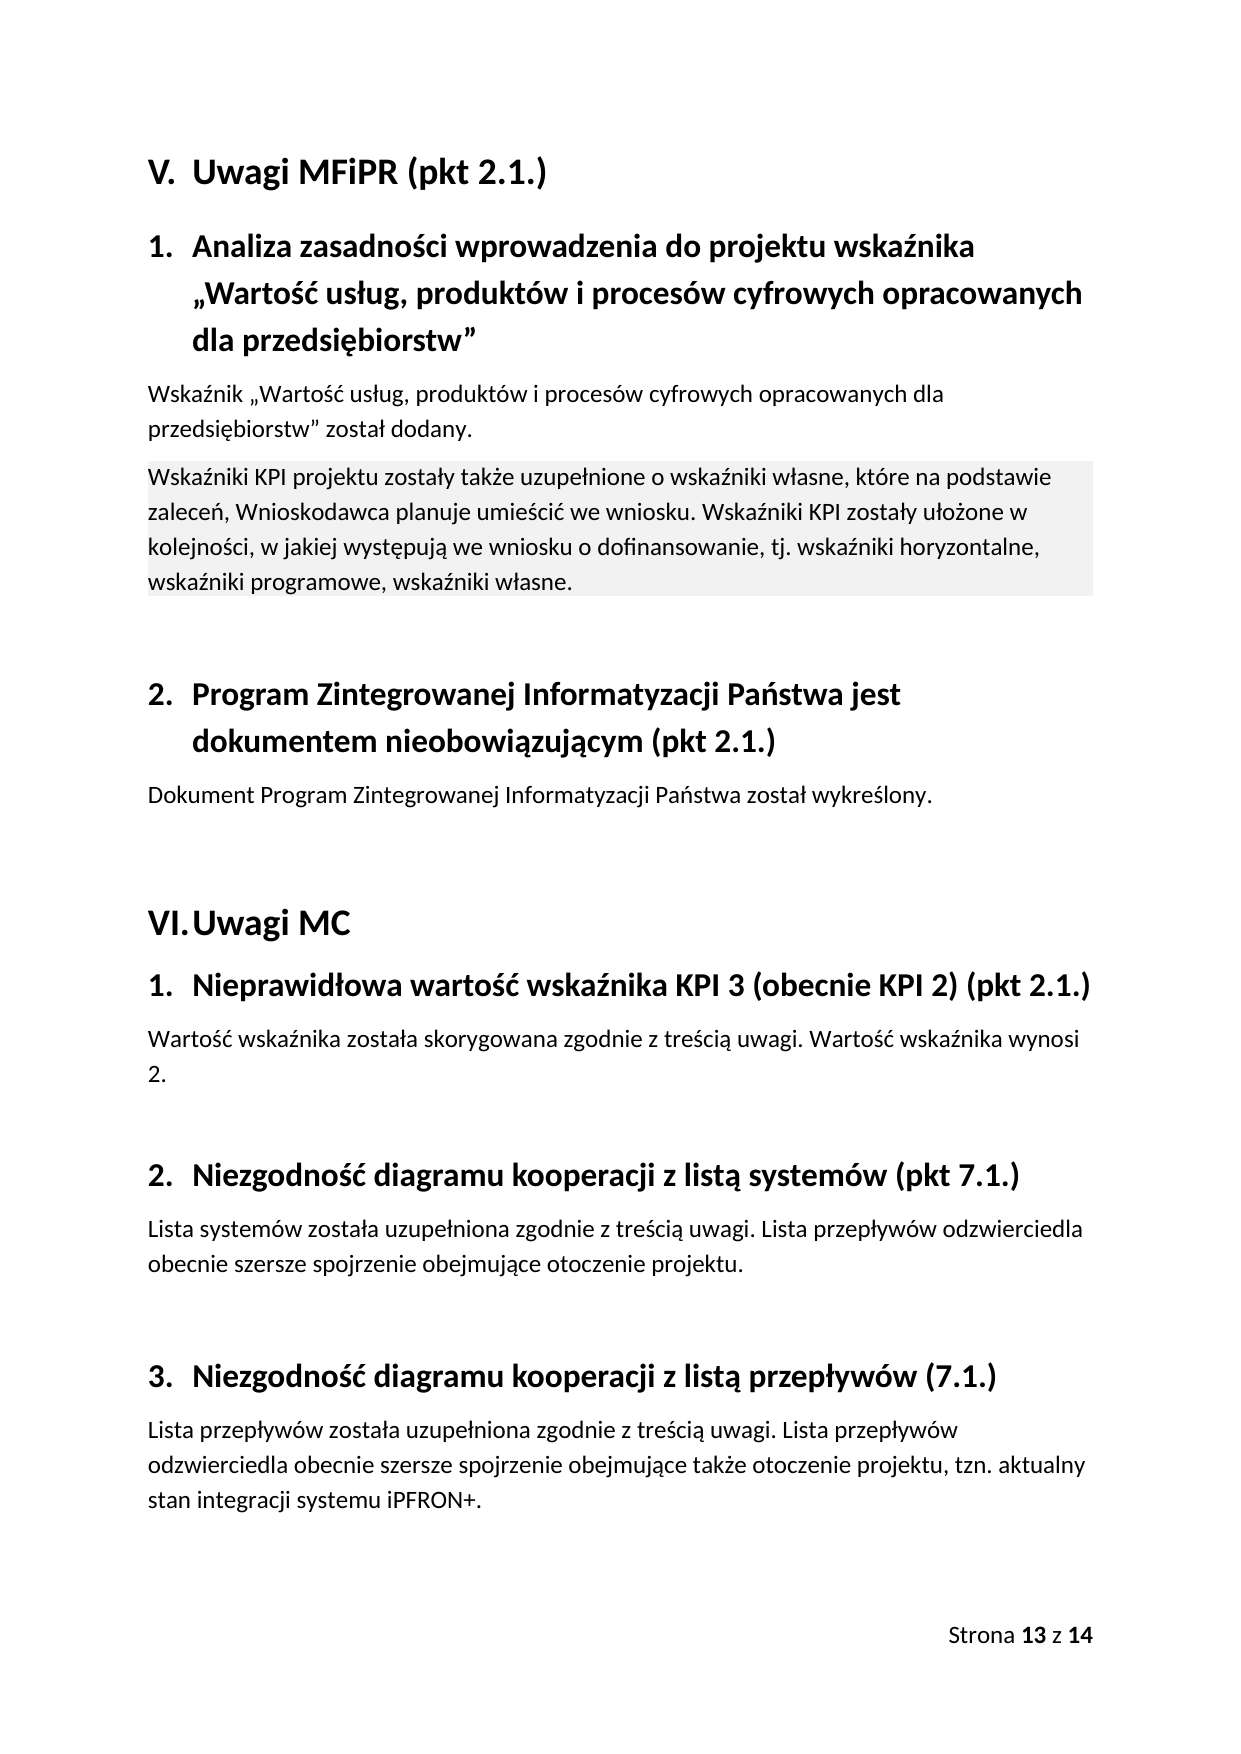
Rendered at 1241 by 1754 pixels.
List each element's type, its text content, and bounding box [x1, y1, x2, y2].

subtitle Analiza zasadności wprowadzenia do projektu wskaźnika „Wartość usług, produktów i procesów cyfrowych opracowanych dla przedsiębiorstw” [148, 225, 1093, 359]
text Wskaźnik „Wartość usług, produktów i procesów cyfrowych opracowanych dla przedsiębiorstw” został dodany. [148, 378, 1093, 444]
subtitle Program Zintegrowanej Informatyzacji Państwa jest dokumentem nieobowiązującym (pkt 2.1.) [148, 673, 1093, 761]
subtitle Uwagi MFiPR (pkt 2.1.) [148, 148, 1093, 193]
text Lista przepływów została uzupełniona zgodnie z treścią uwagi. Lista przepływów odzwierciedla obecnie szersze spojrzenie obejmujące także otoczenie projektu, tzn. aktualny stan integracji systemu iPFRON+. [148, 1414, 1093, 1514]
subtitle Uwagi MC [148, 899, 1093, 945]
text Wartość wskaźnika została skorygowana zgodnie z treścią uwagi. Wartość wskaźnika wynosi 2. [148, 1024, 1093, 1089]
text Lista systemów została uzupełniona zgodnie z treścią uwagi. Lista przepływów odzwierciedla obecnie szersze spojrzenie obejmujące otoczenie projektu. [148, 1213, 1093, 1278]
list Nieprawidłowa wartość wskaźnika KPI 3 (obecnie KPI 2) (pkt 2.1.) [148, 964, 1093, 1005]
text Dokument Program Zintegrowanej Informatyzacji Państwa został wykreślony. [148, 779, 1093, 810]
text Wskaźniki KPI projektu zostały także uzupełnione o wskaźniki własne, które na podstawie zaleceń, Wnioskodawca planuje umieścić we wniosku. Wskaźniki KPI zostały ułożone w kolejności, w jakiej występują we wniosku o dofinansowanie, tj. wskaźniki horyzontalne, wskaźniki programowe, wskaźniki własne. [148, 461, 1093, 596]
list Niezgodność diagramu kooperacji z listą systemów (pkt 7.1.) [148, 1154, 1093, 1194]
list Niezgodność diagramu kooperacji z listą przepływów (7.1.) [148, 1355, 1093, 1395]
